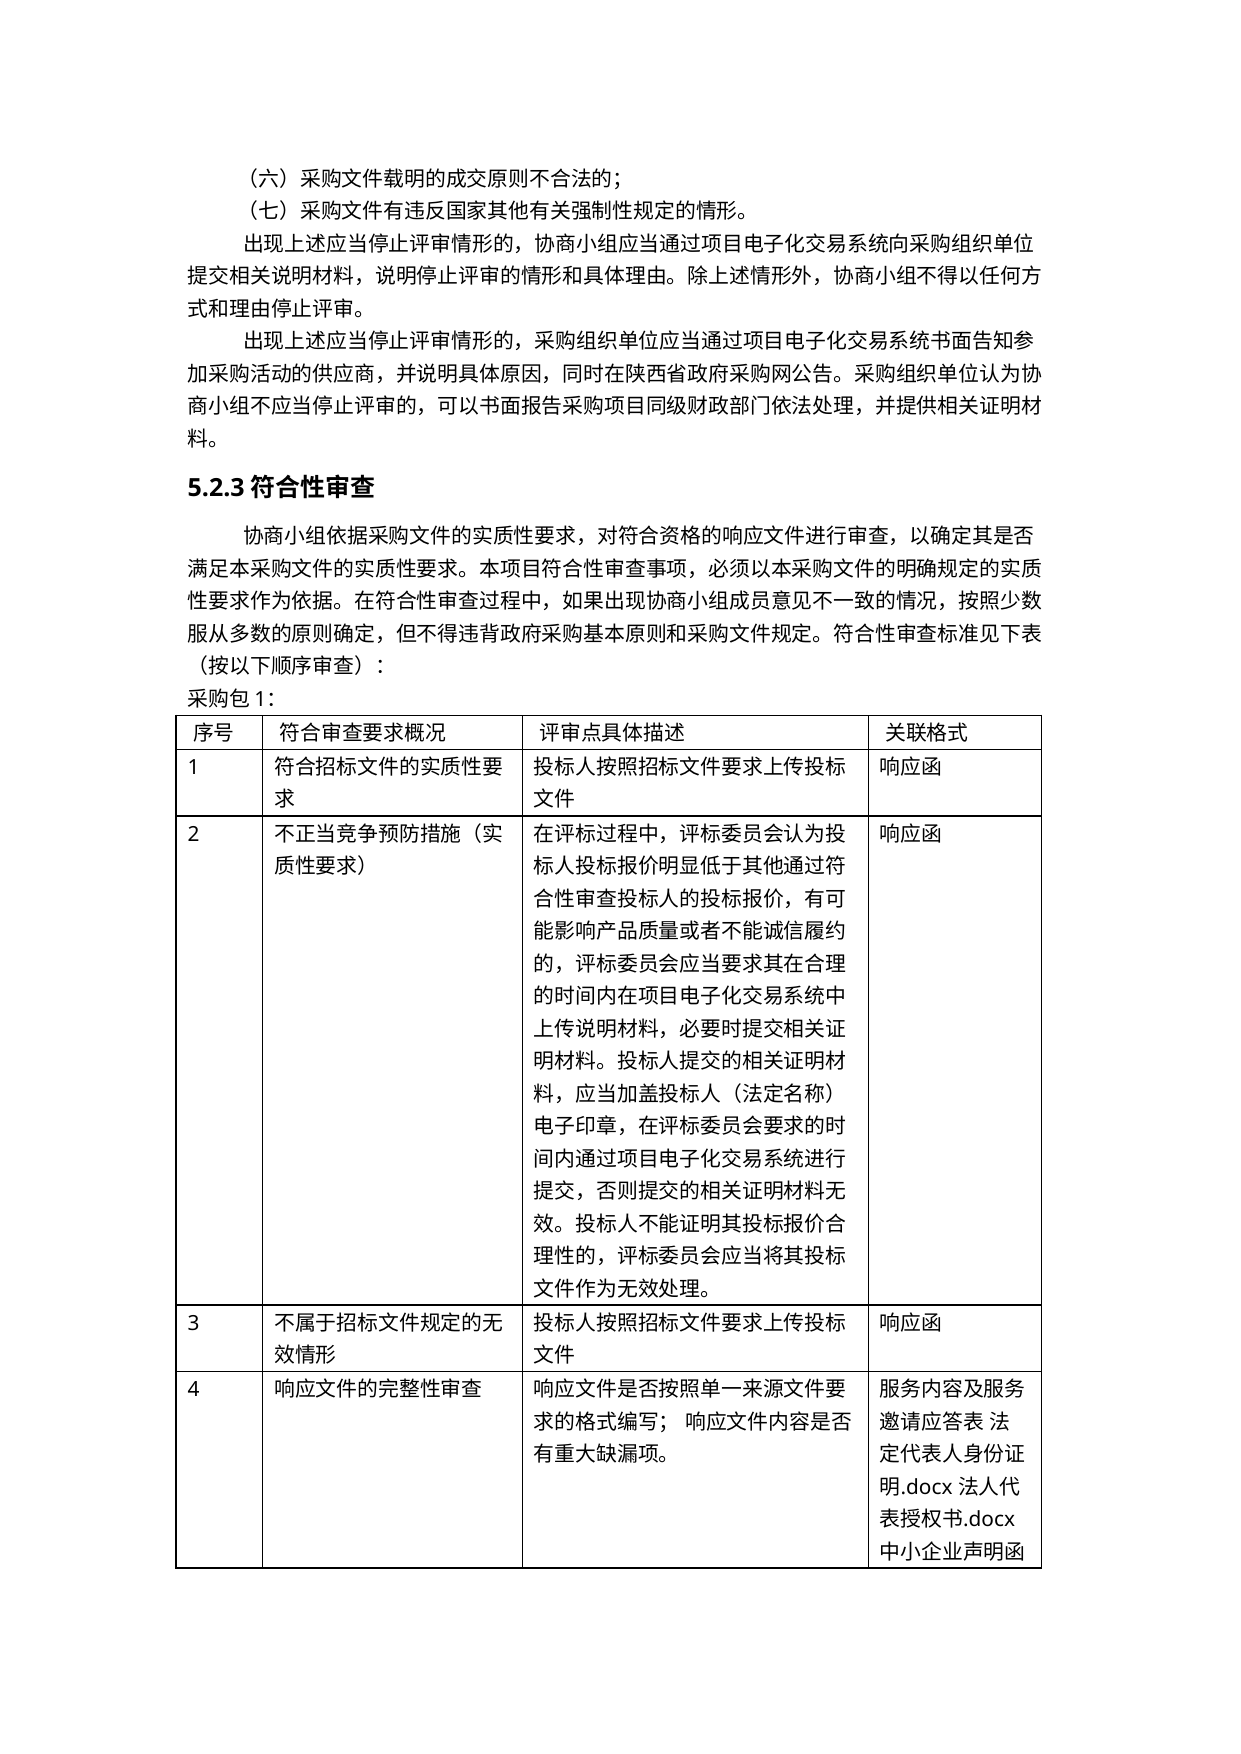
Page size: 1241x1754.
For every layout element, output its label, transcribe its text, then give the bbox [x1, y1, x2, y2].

table_cell 符合招标文件的实质性要求 [263, 750, 522, 815]
text 采购包1： [187, 682, 1053, 714]
table_header 符合审查要求概况 [263, 716, 522, 748]
table_cell 响应文件的完整性审查 [263, 1372, 522, 1567]
text （七）采购文件有违反国家其他有关强制性规定的情形。 [187, 194, 1053, 227]
table_header 关联格式 [869, 716, 1041, 748]
table_cell 响应函 [869, 1306, 1041, 1371]
table_header 序号 [177, 716, 262, 748]
table_cell 在评标过程中，评标委员会认为投标人投标报价明显低于其他通过符合性审查投标人的投标报价，有可能影响产品质量或者不能诚信履约的，评标委员会应当要求其在合理的时间内在项目电子化交易系统中上传说明材料，必要时提交相关证明材料。投标人提交的相关证明材料，应当加盖投标人（法定名称）电子印章，在评标委员会要求的时间内通过项目电子化交易系统进行提交，否则提交的相关证明材料无效。投标人不能证明其投标报价合理性的，评标委员会应当将其投标文件作为无效处理。 [523, 817, 868, 1304]
table_cell 投标人按照招标文件要求上传投标文件 [523, 750, 868, 815]
table_cell 不属于招标文件规定的无效情形 [263, 1306, 522, 1371]
text 出现上述应当停止评审情形的，协商小组应当通过项目电子化交易系统向采购组织单位提交相关说明材料，说明停止评审的情形和具体理由。除上述情形外，协商小组不得以任何方式和理由停止评审。 [187, 227, 1053, 324]
text 5.2.3符合性审查 [187, 454, 1053, 519]
table_cell 1 [177, 750, 262, 815]
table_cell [869, 1372, 1041, 1567]
table_cell 响应函 [869, 817, 1041, 1304]
text 协商小组依据采购文件的实质性要求，对符合资格的响应文件进行审查，以确定其是否满足本采购文件的实质性要求。本项目符合性审查事项，必须以本采购文件的明确规定的实质性要求作为依据。在符合性审查过程中，如果出现协商小组成员意见不一致的情况，按照少数服从多数的原则确定，但不得违背政府采购基本原则和采购文件规定。符合性审查标准见下表（按以下顺序审查）： [187, 519, 1053, 682]
table_header 评审点具体描述 [523, 716, 868, 748]
text （六）采购文件载明的成交原则不合法的； [187, 162, 1053, 194]
table_cell 投标人按照招标文件要求上传投标文件 [523, 1306, 868, 1371]
table_cell 4 [177, 1372, 262, 1567]
table_cell 响应函 [869, 750, 1041, 815]
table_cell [523, 1372, 868, 1567]
text 出现上述应当停止评审情形的，采购组织单位应当通过项目电子化交易系统书面告知参加采购活动的供应商，并说明具体原因，同时在陕西省政府采购网公告。采购组织单位认为协商小组不应当停止评审的，可以书面报告采购项目同级财政部门依法处理，并提供相关证明材料。 [187, 324, 1053, 454]
table_cell 3 [177, 1306, 262, 1371]
table_cell 不正当竞争预防措施（实质性要求） [263, 817, 522, 1304]
table_cell 2 [177, 817, 262, 1304]
